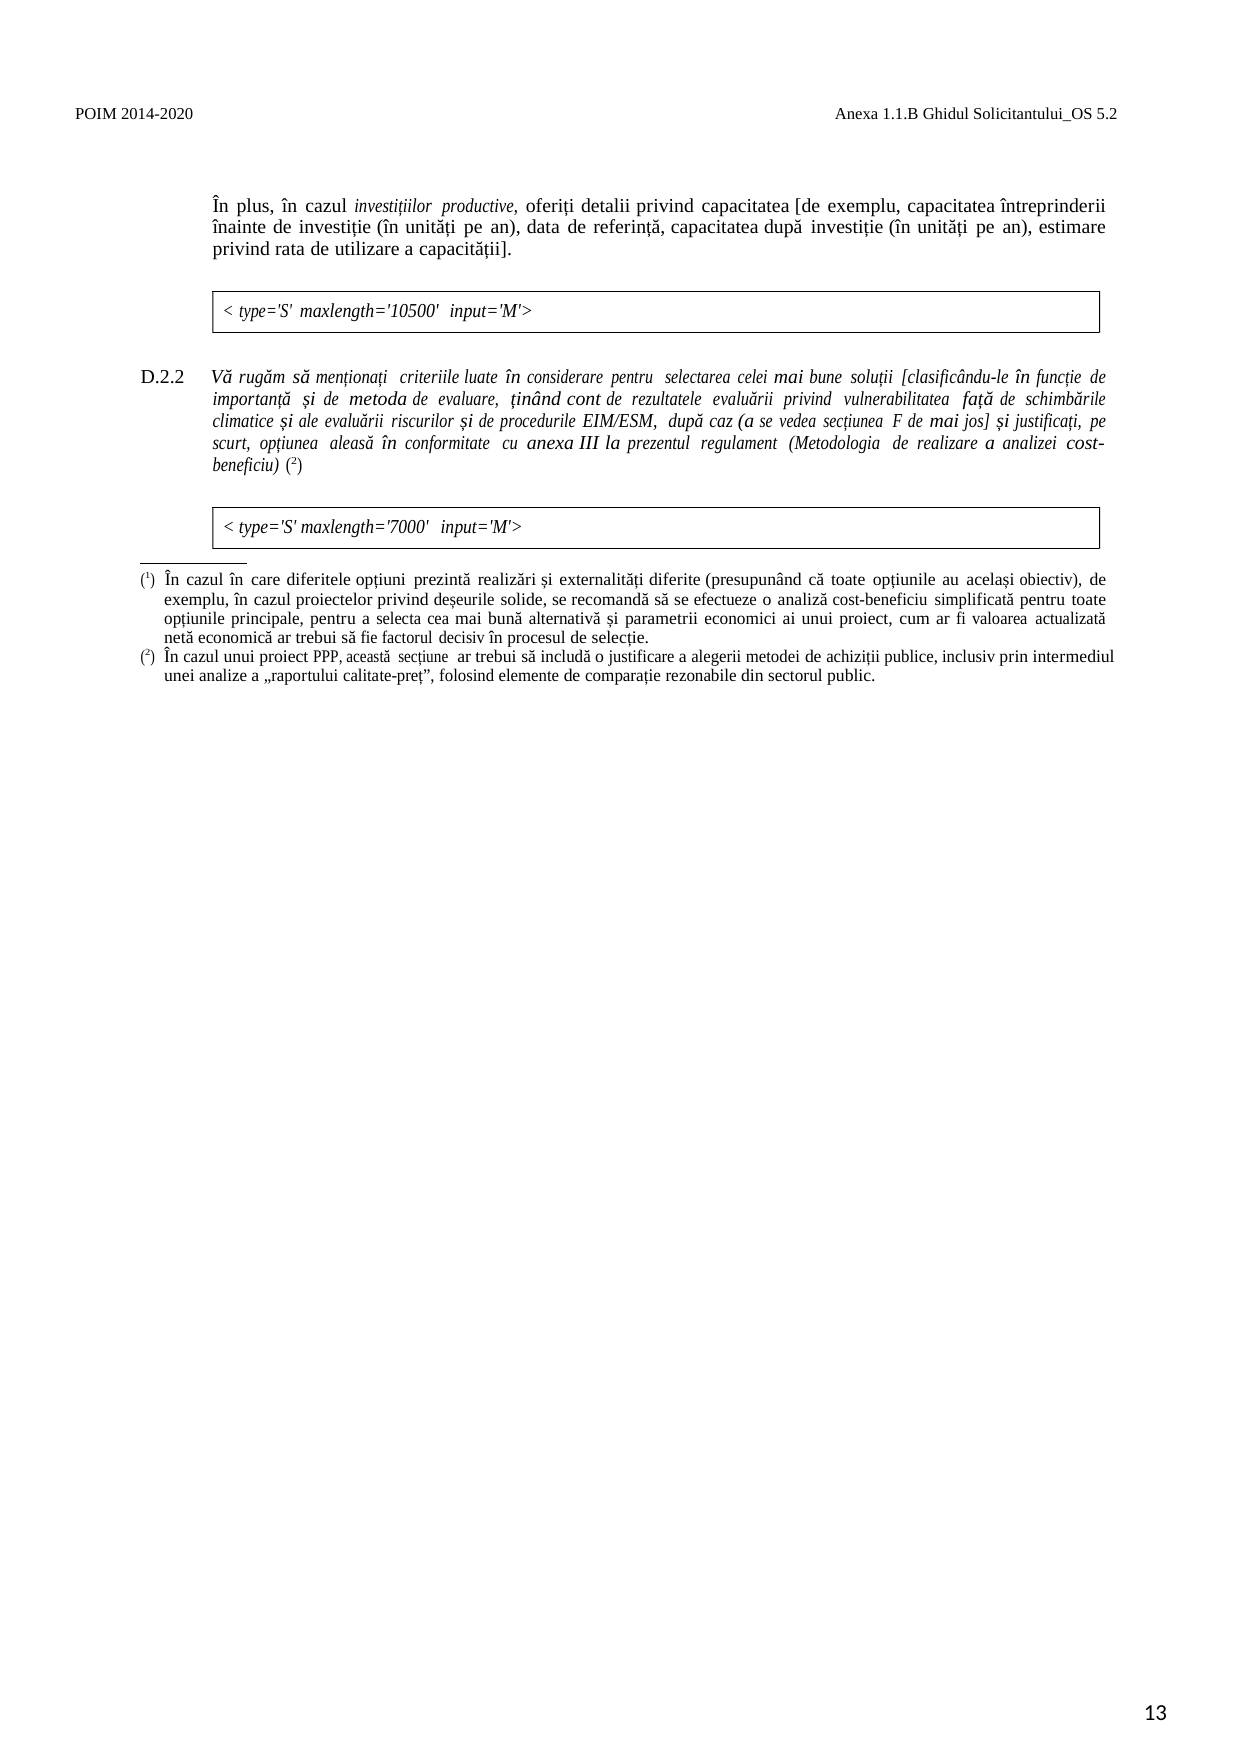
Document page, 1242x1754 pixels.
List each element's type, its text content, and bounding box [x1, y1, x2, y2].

text În plus, în cazul investițiilor productive, oferiți detalii privind capacitatea [de exemplu, capacitatea întreprinderii înainte de investiție (în unități pe an), data de referință, capacitatea după investiție (în unități pe an), estimare privind rata de utilizare a capacității]. [212, 194, 1107, 260]
text D.2.2 Vă rugăm să menționați criteriile luate în considerare pentru selectarea celei mai bune soluții [clasificându-le în funcție de importanță și de metoda de evaluare, ținând cont de rezultatele evaluării privind vulnerabilitatea față de schimbările climatice și ale evaluării riscurilor și de procedurile EIM/ESM, după caz (a se vedea secțiunea F de mai jos] și justificați, pe scurt, opțiunea aleasă în conformitate cu anexa III la prezentul regulament (Metodologia de realizare a analizei cost- beneficiu) (2) [140, 366, 1107, 476]
text (2) În cazul unui proiect PPP, această secțiune ar trebui să includă o justificare a alegerii metodei de achiziții publice, inclusiv prin intermediul [140, 648, 1169, 666]
text < type='S' maxlength='10500' input='M'> [222, 299, 541, 322]
text < type='S' maxlength='7000' input='M'> [222, 515, 530, 538]
text unei analize a „raportului calitate-preț”, folosind elemente de comparație rezonabile din sectorul public. [164, 666, 1169, 686]
text (1) În cazul în care diferitele opțiuni prezintă realizări și externalități diferite (presupunând că toate opțiunile au același obiectiv), de exemplu, în cazul proiectelor privind deșeurile solide, se recomandă să se efectueze o analiză cost-beneficiu simplificată pentru toate opțiunile principale, pentru a selecta cea mai bună alternativă și parametrii economici ai unui proiect, cum ar fi valoarea actualizată netă economică ar trebui să fie factorul decisiv în procesul de selecție. [140, 570, 1106, 648]
